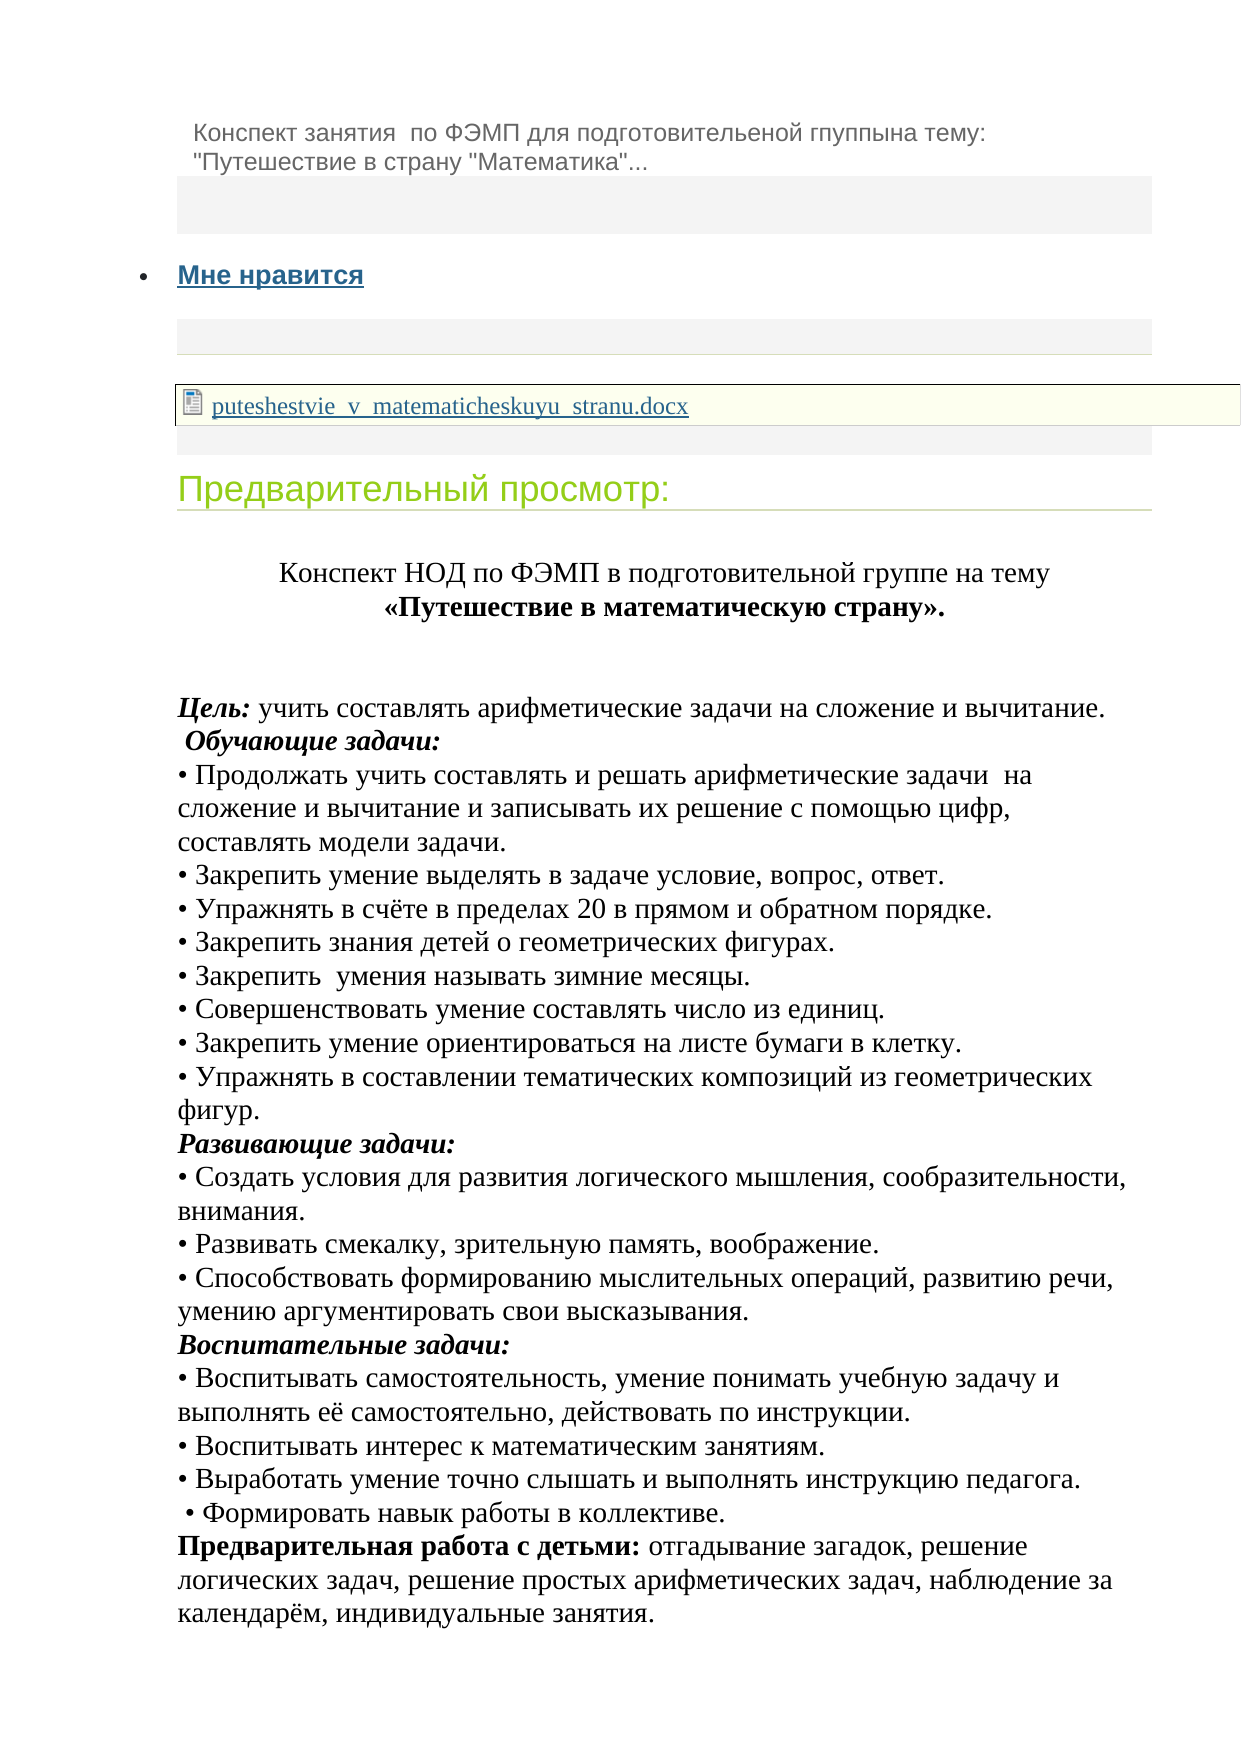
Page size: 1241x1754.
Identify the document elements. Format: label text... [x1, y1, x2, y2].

picture [180, 389, 206, 415]
table_header puteshestvie_v_matematicheskuyu_stranu.docx [176, 385, 1240, 425]
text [177, 1528, 1152, 1629]
text Цель: учить составлять арифметические задачи на сложение и вычитание. [177, 690, 1152, 723]
text • Формировать навык работы в коллективе. [177, 1495, 1152, 1528]
text «Путешествие в математическую страну». [177, 589, 1152, 623]
list Мне нравится [140, 259, 1152, 290]
text • Совершенствовать умение составлять число из единиц. • Закрепить умение ориентироваться на листе бумаги в клетку. [177, 992, 1152, 1059]
text Конспект занятия по ФЭМП для подготовительеной гпуппына тему: "Путешествие в страну "Математика"... [193, 118, 1152, 176]
text Предварительный просмотр: [177, 467, 1152, 509]
text Обучающие задачи: • Продолжать учить составлять и решать арифметические задачи на сложение и вычитание и записывать их решение с помощью цифр, составлять модели задачи. • Закрепить умение выделять в задаче условие, вопрос, ответ. • Упражнять в счёте в пределах 20 в прямом и обратном порядке. • Закрепить знания детей о геометрических фигурах. • Закрепить умения называть зимние месяцы. [177, 723, 1152, 992]
text • Упражнять в составлении тематических композиций из геометрических фигур. Развивающие задачи: • Создать условия для развития логического мышления, сообразительности, внимания. • Развивать смекалку, зрительную память, воображение. • Способствовать формированию мыслительных операций, развитию речи, умению аргументировать свои высказывания. Воспитательные задачи: • Воспитывать самостоятельность, умение понимать учебную задачу и выполнять её самостоятельно, действовать по инструкции. • Воспитывать интерес к математическим занятиям. [177, 1059, 1152, 1461]
text Конспект НОД по ФЭМП в подготовительной группе на тему [177, 556, 1152, 589]
text • Выработать умение точно слышать и выполнять инструкцию педагога. [177, 1461, 1152, 1495]
